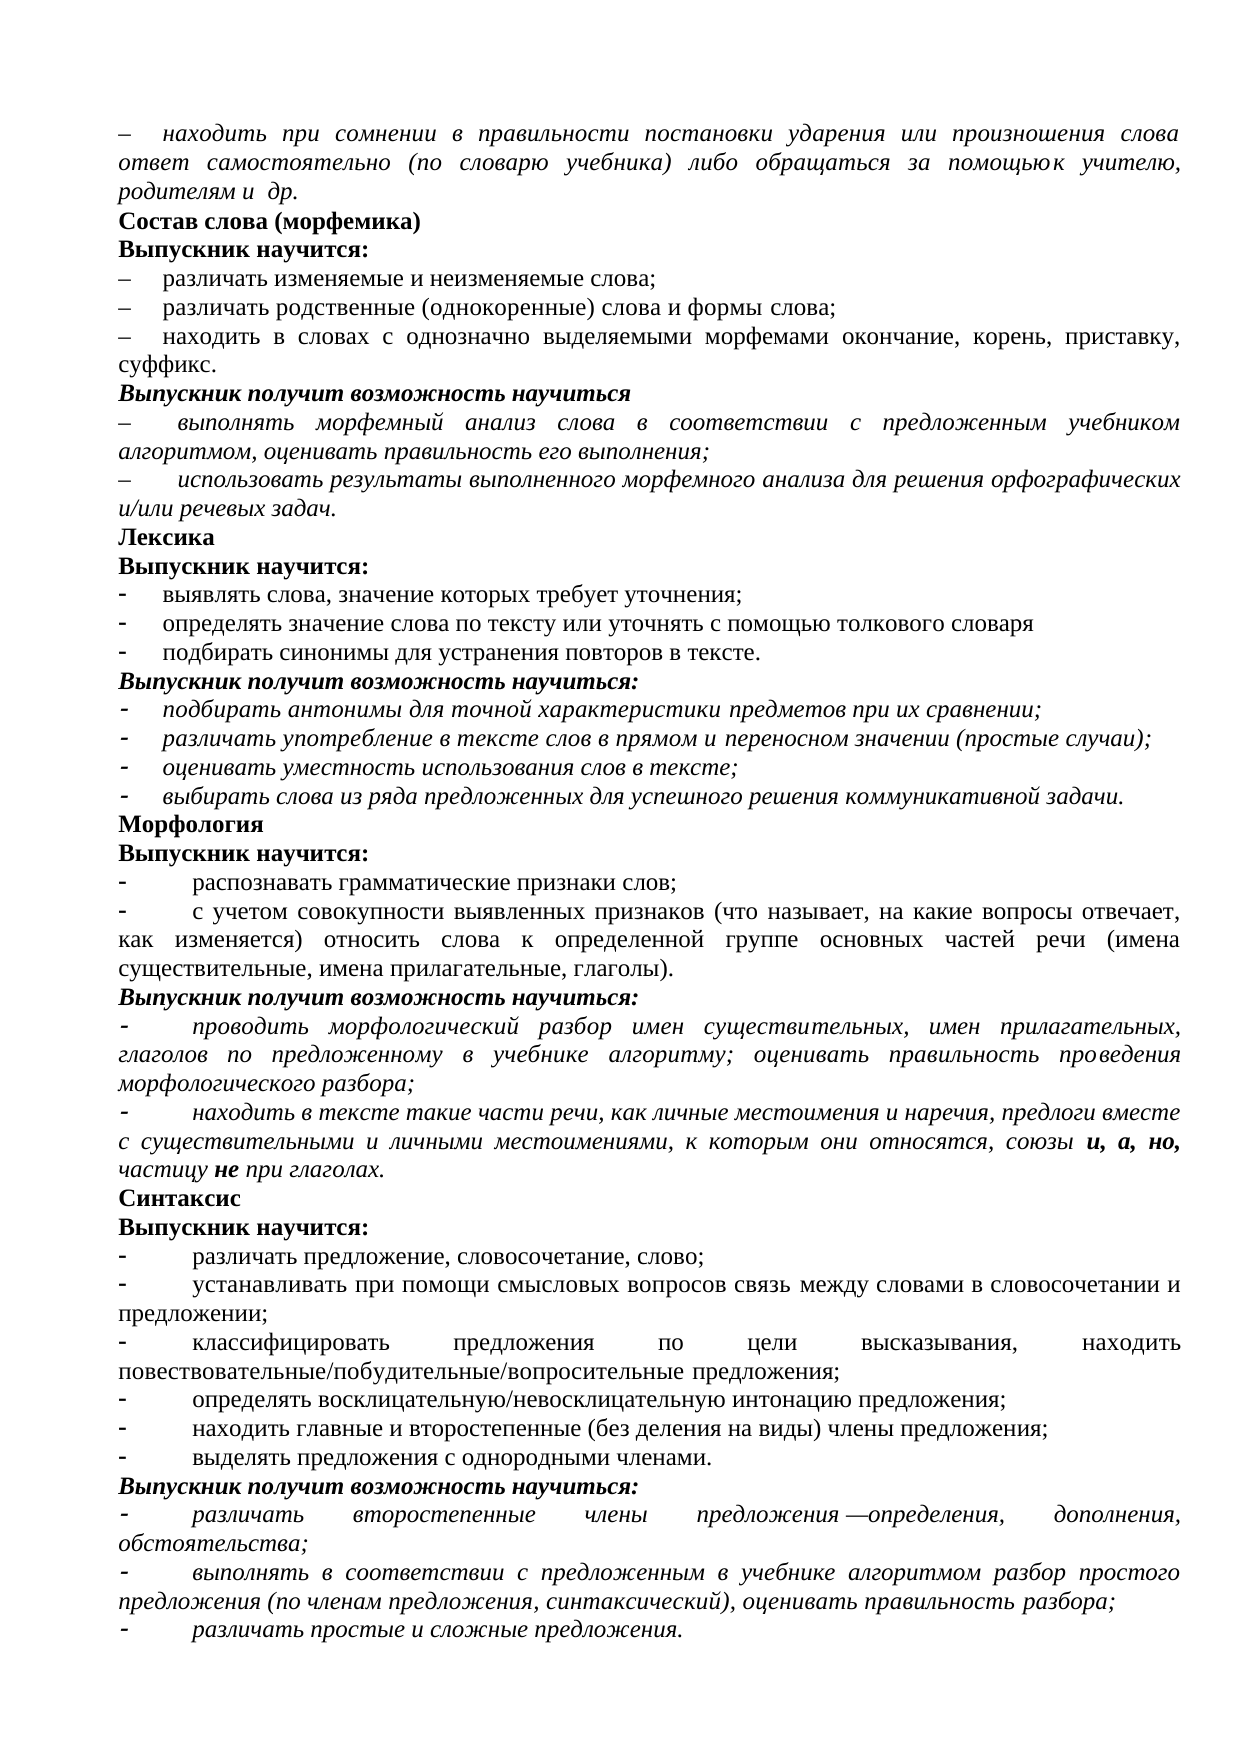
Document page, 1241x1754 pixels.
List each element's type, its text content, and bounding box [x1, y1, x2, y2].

text Морфология [118, 809, 1181, 838]
list выполнять морфемный анализ слова в соответствии с предложенным учебником алгоритмом, оценивать правильность его выполнения; [118, 407, 1181, 464]
text Выпускник научится: [118, 551, 1181, 579]
list выделять предложения с однородными членами. [118, 1442, 1181, 1471]
text Синтаксис [118, 1183, 1181, 1212]
list распознавать грамматические признаки слов; [118, 867, 1181, 896]
list выполнять в соответствии с предложенным в учебнике алгоритмом разбор простого предложения (по членам предложения, синтаксический), оценивать правильность разбора; [118, 1557, 1181, 1614]
list находить в словах с однозначно выделяемыми морфемами окончание, корень, приставку, суффикс. [118, 321, 1181, 378]
list различать изменяемые и неизменяемые слова; [118, 263, 1181, 292]
text Выпускник научится: [118, 838, 1181, 867]
list различать родственные (однокоренные) слова и формы слова; [118, 292, 1181, 321]
text Выпускник научится: [118, 234, 1181, 263]
text Выпускник научится: [118, 1212, 1181, 1241]
list находить в тексте такие части речи, как личные местоимения и наречия, предлоги вместе с существительными и личными местоимениями, к которым они относятся, союзы и, а, но, частицу не при глаголах. [118, 1097, 1181, 1183]
list подбирать антонимы для точной характеристики предметов при их сравнении; [118, 694, 1181, 723]
list различать второстепенные члены предложения —определения, дополнения, обстоятельства; [118, 1499, 1181, 1557]
text Выпускник получит возможность научиться: [118, 1471, 1181, 1499]
list различать предложение, словосочетание, слово; [118, 1241, 1181, 1269]
text Выпускник получит возможность научиться [118, 378, 1181, 407]
list определять значение слова по тексту или уточнять с помощью толкового словаря [118, 608, 1181, 637]
text Выпускник получит возможность научиться: [118, 982, 1181, 1011]
text Состав слова (морфемика) [118, 206, 1181, 234]
list использовать результаты выполненного морфемного анализа для решения орфографических и/или речевых задач. [118, 464, 1181, 522]
list выявлять слова, значение которых требует уточнения; [118, 579, 1181, 608]
list подбирать синонимы для устранения повторов в тексте. [118, 637, 1181, 666]
list различать простые и сложные предложения. [118, 1614, 1181, 1643]
list выбирать слова из ряда предложенных для успешного решения коммуникативной задачи. [118, 781, 1181, 809]
list устанавливать при помощи смысловых вопросов связь между словами в словосочетании и предложении; [118, 1269, 1181, 1327]
list находить главные и второстепенные (без деления на виды) члены предложения; [118, 1413, 1181, 1442]
list оценивать уместность использования слов в тексте; [118, 752, 1181, 781]
list классифицировать предложения по цели высказывания, находить повествовательные/побудительные/вопросительные предложения; [118, 1327, 1181, 1384]
list проводить морфологический разбор имен существительных, имен прилагательных, глаголов по предложенному в учебнике алгоритму; оценивать правильность проведения морфологического разбора; [118, 1011, 1181, 1097]
list различать употребление в тексте слов в прямом и переносном значении (простые случаи); [118, 723, 1181, 752]
list находить при сомнении в правильности постановки ударения или произношения слова ответ самостоятельно (по словарю учебника) либо обращаться за помощьюк учителю, родителям и др. [118, 118, 1181, 206]
list определять восклицательную/невосклицательную интонацию предложения; [118, 1384, 1181, 1413]
text Выпускник получит возможность научиться: [118, 666, 1181, 694]
list с учетом совокупности выявленных признаков (что называет, на какие вопросы отвечает, как изменяется) относить слова к определенной группе основных частей речи (имена существительные, имена прилагательные, глаголы). [118, 896, 1181, 982]
text Лексика [118, 522, 1181, 551]
